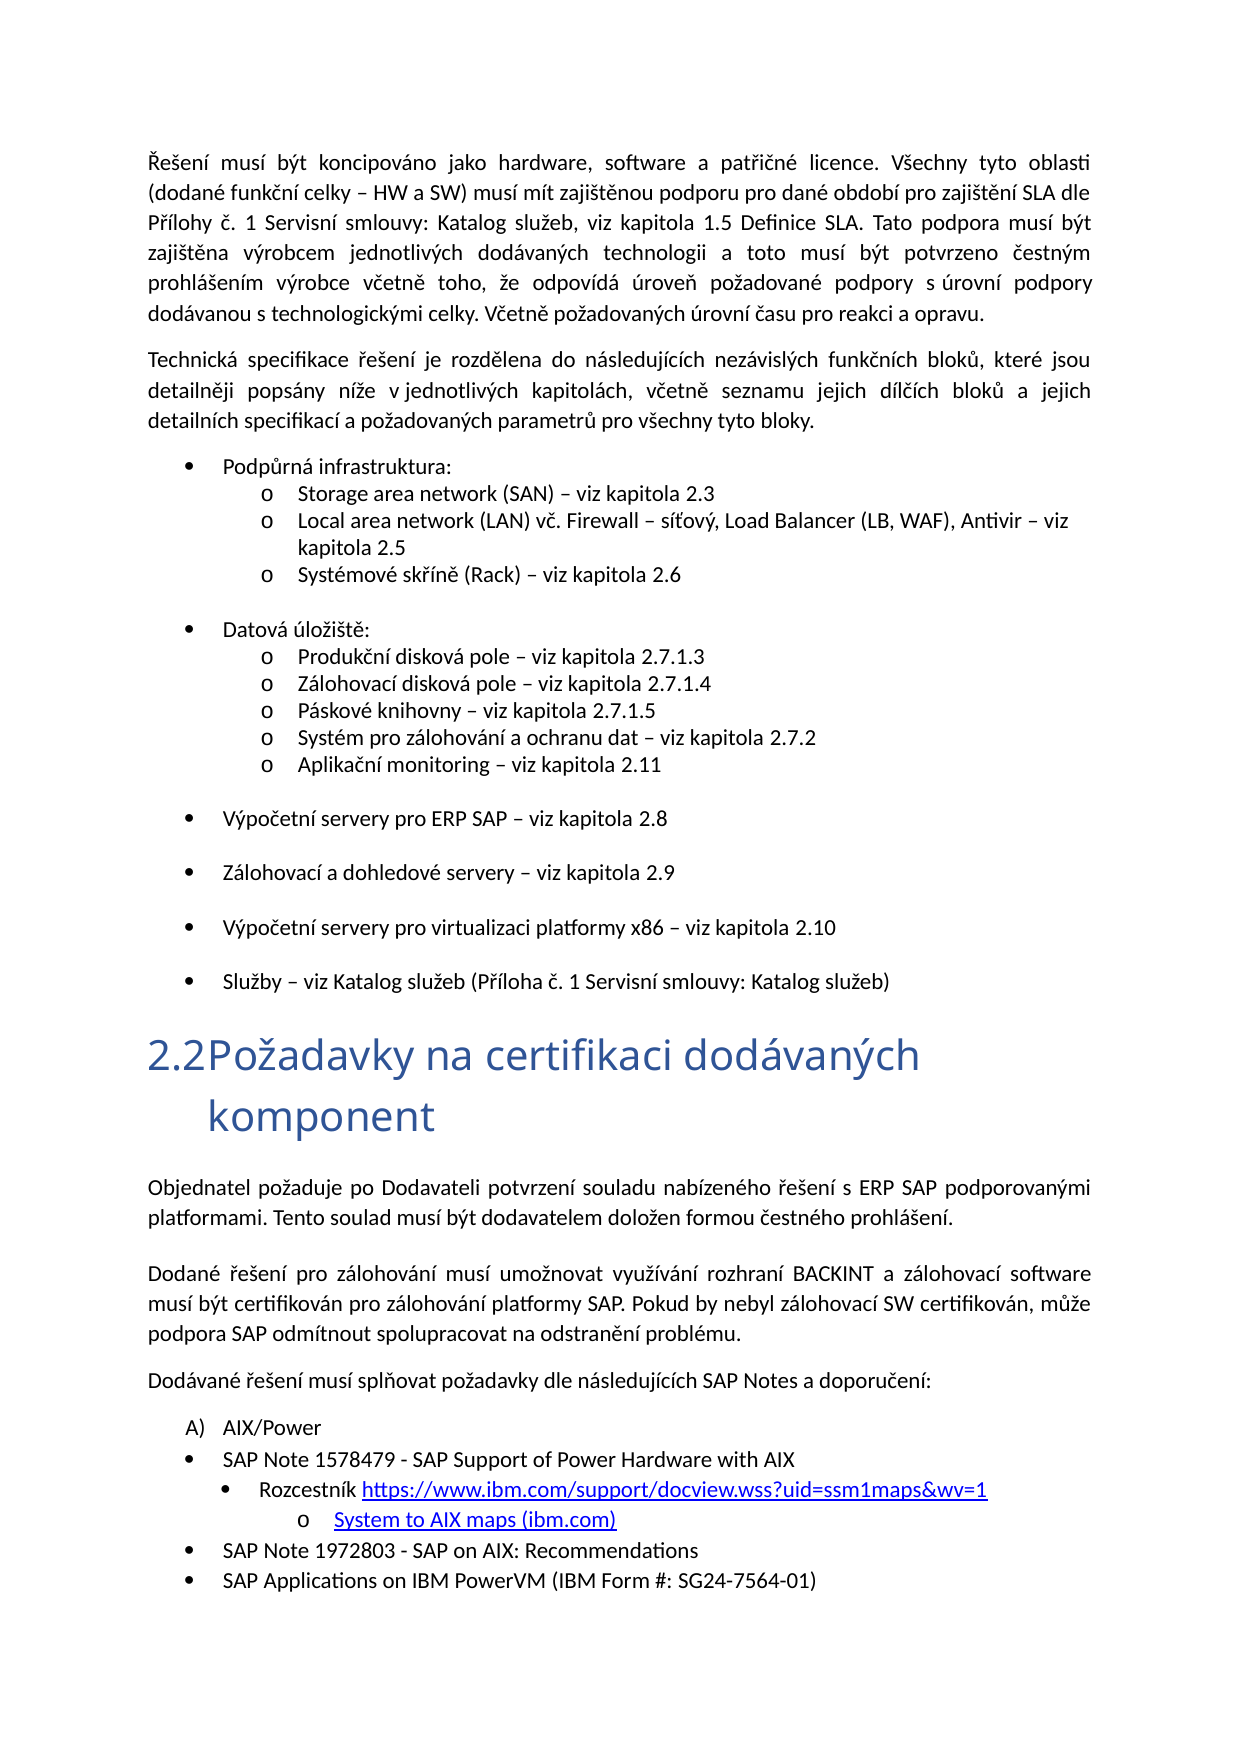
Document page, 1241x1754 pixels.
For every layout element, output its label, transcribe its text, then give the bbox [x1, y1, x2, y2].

list Rozcestník https://www.ibm.com/support/docview.wss?uid=ssm1maps&wv=1 [221, 1475, 1093, 1503]
text Řešení musí být koncipováno jako hardware, software a patřičné licence. Všechny tyto oblasti (dodané funkční celky – HW a SW) musí mít zajištěnou podporu pro dané období pro zajištění SLA dle Přílohy č. 1 Servisní smlouvy: Katalog služeb, viz kapitola 1.5 Definice SLA. Tato podpora musí být zajištěna výrobcem jednotlivých dodávaných technologii a toto musí být potvrzeno čestným prohlášením výrobce včetně toho, že odpovídá úroveň požadované podpory s úrovní podpory dodávanou s technologickými celky. Včetně požadovaných úrovní času pro reakci a opravu. [148, 148, 1093, 327]
list Systém pro zálohování a ochranu dat – viz kapitola 2.7.2 [260, 724, 1093, 751]
list Datová úložiště: [185, 615, 1093, 642]
list Aplikační monitoring – viz kapitola 2.11 [260, 751, 1093, 778]
list Výpočetní servery pro virtualizaci platformy x86 – viz kapitola 2.10 [185, 913, 1093, 940]
list Storage area network (SAN) – viz kapitola 2.3 [260, 480, 1093, 507]
list Služby – viz Katalog služeb (Příloha č. 1 Servisní smlouvy: Katalog služeb) [185, 967, 1093, 994]
list Podpůrná infrastruktura: [185, 453, 1093, 480]
list SAP Note 1972803 - SAP on AIX: Recommendations [185, 1536, 1093, 1564]
text Dodávané řešení musí splňovat požadavky dle následujících SAP Notes a doporučení: [148, 1366, 1093, 1394]
list SAP Applications on IBM PowerVM (IBM Form #: SG24-7564-01) [185, 1566, 1093, 1594]
text Dodané řešení pro zálohování musí umožnovat využívání rozhraní BACKINT a zálohovací software musí být certifikován pro zálohování platformy SAP. Pokud by nebyl zálohovací SW certifikován, může podpora SAP odmítnout spolupracovat na odstranění problému. [148, 1259, 1093, 1347]
list System to AIX maps (ibm.com) [296, 1505, 1093, 1534]
subtitle Požadavky na certifikaci dodávaných komponent [148, 1026, 1093, 1144]
list Výpočetní servery pro ERP SAP – viz kapitola 2.8 [185, 805, 1093, 832]
list AIX/Power [185, 1413, 1093, 1441]
list Produkční disková pole – viz kapitola 2.7.1.3 [260, 642, 1093, 669]
list Systémové skříně (Rack) – viz kapitola 2.6 [260, 561, 1093, 588]
list Zálohovací disková pole – viz kapitola 2.7.1.4 [260, 669, 1093, 697]
list SAP Note 1578479 - SAP Support of Power Hardware with AIX [185, 1445, 1093, 1473]
text Objednatel požaduje po Dodavateli potvrzení souladu nabízeného řešení s ERP SAP podporovanými platformami. Tento soulad musí být dodavatelem doložen formou čestného prohlášení. [148, 1173, 1093, 1231]
list Local area network (LAN) vč. Firewall – síťový, Load Balancer (LB, WAF), Antivir – viz kapitola 2.5 [260, 507, 1093, 561]
list Zálohovací a dohledové servery – viz kapitola 2.9 [185, 859, 1093, 886]
text Technická specifikace řešení je rozdělena do následujících nezávislých funkčních bloků, které jsou detailněji popsány níže v jednotlivých kapitolách, včetně seznamu jejich dílčích bloků a jejich detailních specifikací a požadovaných parametrů pro všechny tyto bloky. [148, 346, 1093, 434]
list Páskové knihovny – viz kapitola 2.7.1.5 [260, 697, 1093, 724]
